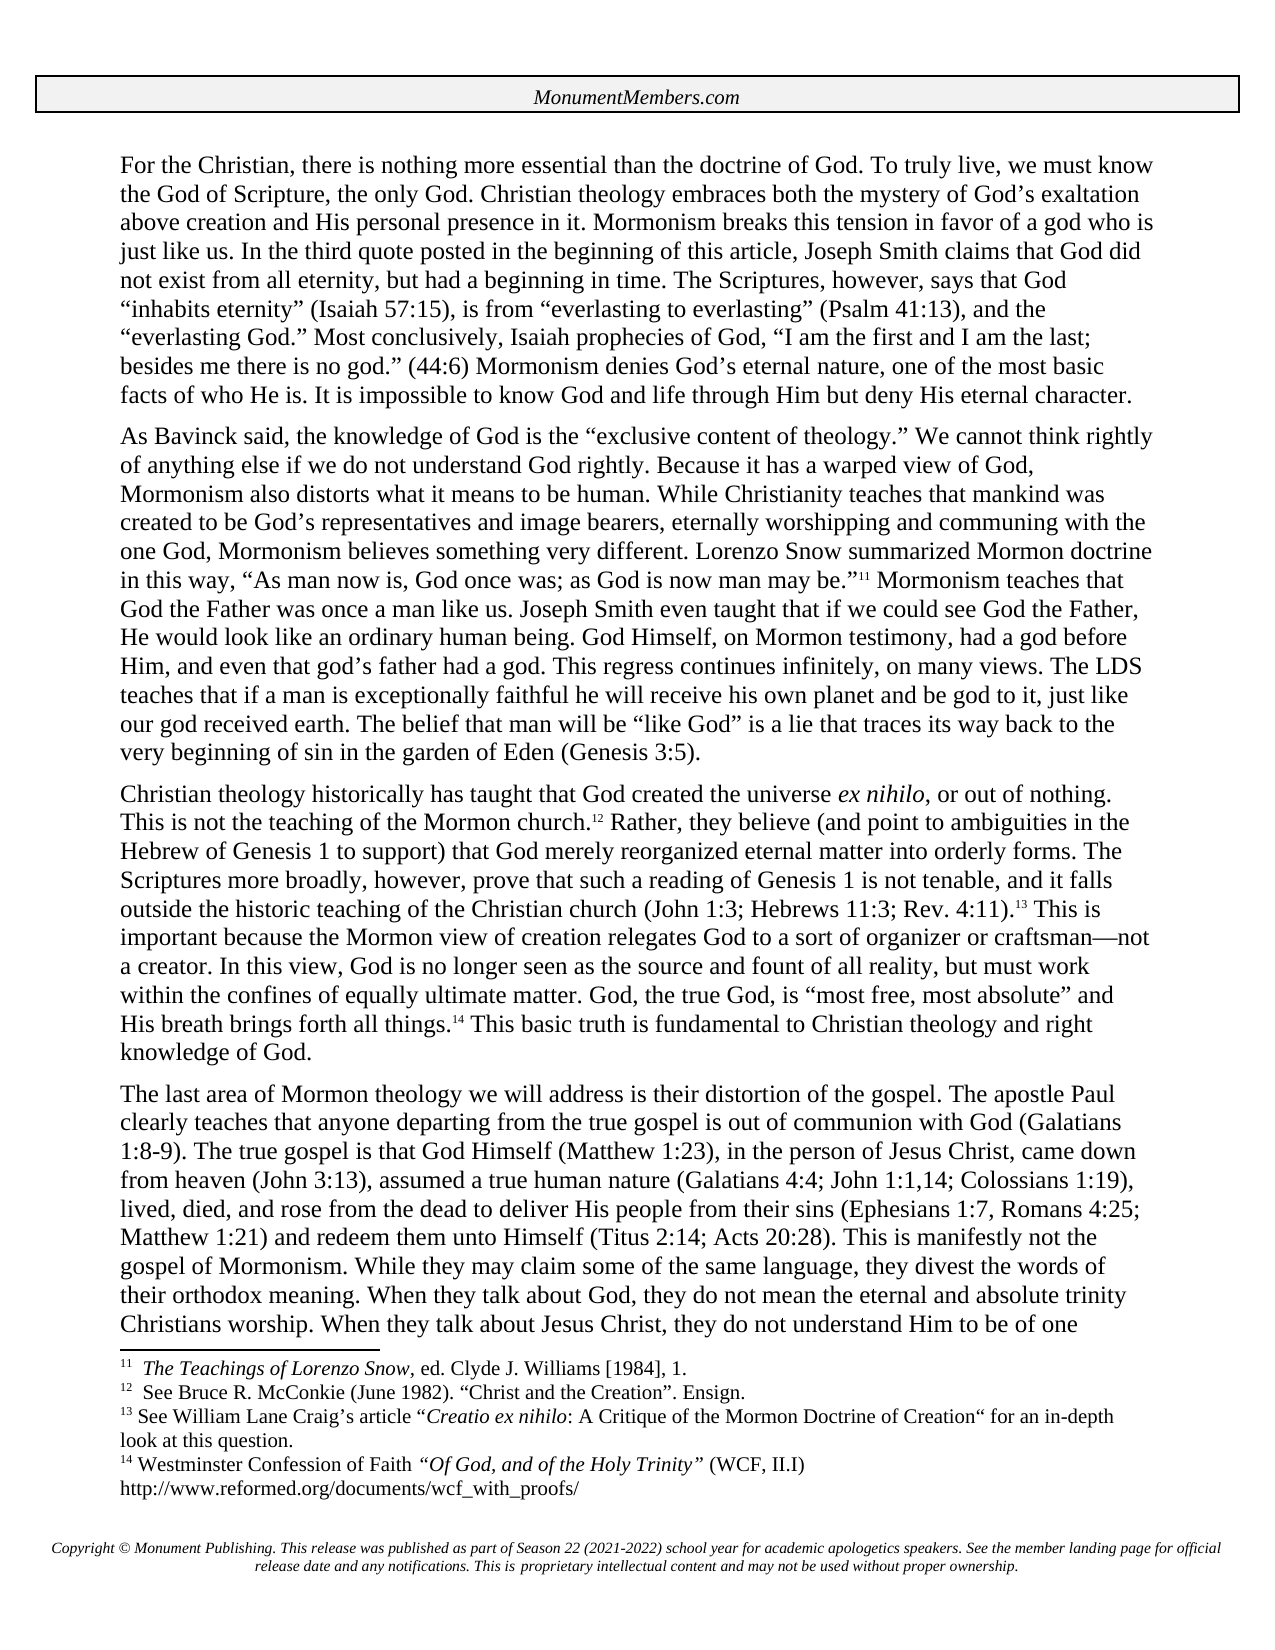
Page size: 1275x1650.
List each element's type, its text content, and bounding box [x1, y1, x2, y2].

list As Bavinck said, the knowledge of God is the “exclusive content of theology.” We cannot think rightly of anything else if we do not understand God rightly. Because it has a warped view of God, Mormonism also distorts what it means to be human. While Christianity teaches that mankind was created to be God’s representatives and image bearers, eternally worshipping and communing with the one God, Mormonism believes something very different. Lorenzo Snow summarized Mormon doctrine in this way, “As man now is, God once was; as God is now man may be.” Mormonism teaches that God the Father was once a man like us. Joseph Smith even taught that if we could see God the Father, He would look like an ordinary human being. God Himself, on Mormon testimony, had a god before Him, and even that god’s father had a god. This regress continues infinitely, on many views. The LDS teaches that if a man is exceptionally faithful he will receive his own planet and be god to it, just like our god received earth. The belief that man will be “like God” is a lie that traces its way back to the very beginning of sin in the garden of Eden (Genesis 3:5). [120, 421, 1155, 766]
list Christian theology historically has taught that God created the universe ex nihilo, or out of nothing. This is not the teaching of the Mormon church. Rather, they believe (and point to ambiguities in the Hebrew of Genesis 1 to support) that God merely reorganized eternal matter into orderly forms. The Scriptures more broadly, however, prove that such a reading of Genesis 1 is not tenable, and it falls outside the historic teaching of the Christian church (John 1:3; Hebrews 11:3; Rev. 4:11). This is important because the Mormon view of creation relegates God to a sort of organizer or craftsman—not a creator. In this view, God is no longer seen as the source and fount of all reality, but must work within the confines of equally ultimate matter. God, the true God, is “most free, most absolute” and His breath brings forth all things. This basic truth is fundamental to Christian theology and right knowledge of God. [120, 779, 1155, 1066]
list For the Christian, there is nothing more essential than the doctrine of God. To truly live, we must know the God of Scripture, the only God. Christian theology embraces both the mystery of God’s exaltation above creation and His personal presence in it. Mormonism breaks this tension in favor of a god who is just like us. In the third quote posted in the beginning of this article, Joseph Smith claims that God did not exist from all eternity, but had a beginning in time. The Scriptures, however, says that God “inhabits eternity” (Isaiah 57:15), is from “everlasting to everlasting” (Psalm 41:13), and the “everlasting God.” Most conclusively, Isaiah prophecies of God, “I am the first and I am the last; besides me there is no god.” (44:6) Mormonism denies God’s eternal nature, one of the most basic facts of who He is. It is impossible to know God and life through Him but deny His eternal character. [120, 150, 1155, 409]
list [120, 1079, 1155, 1337]
